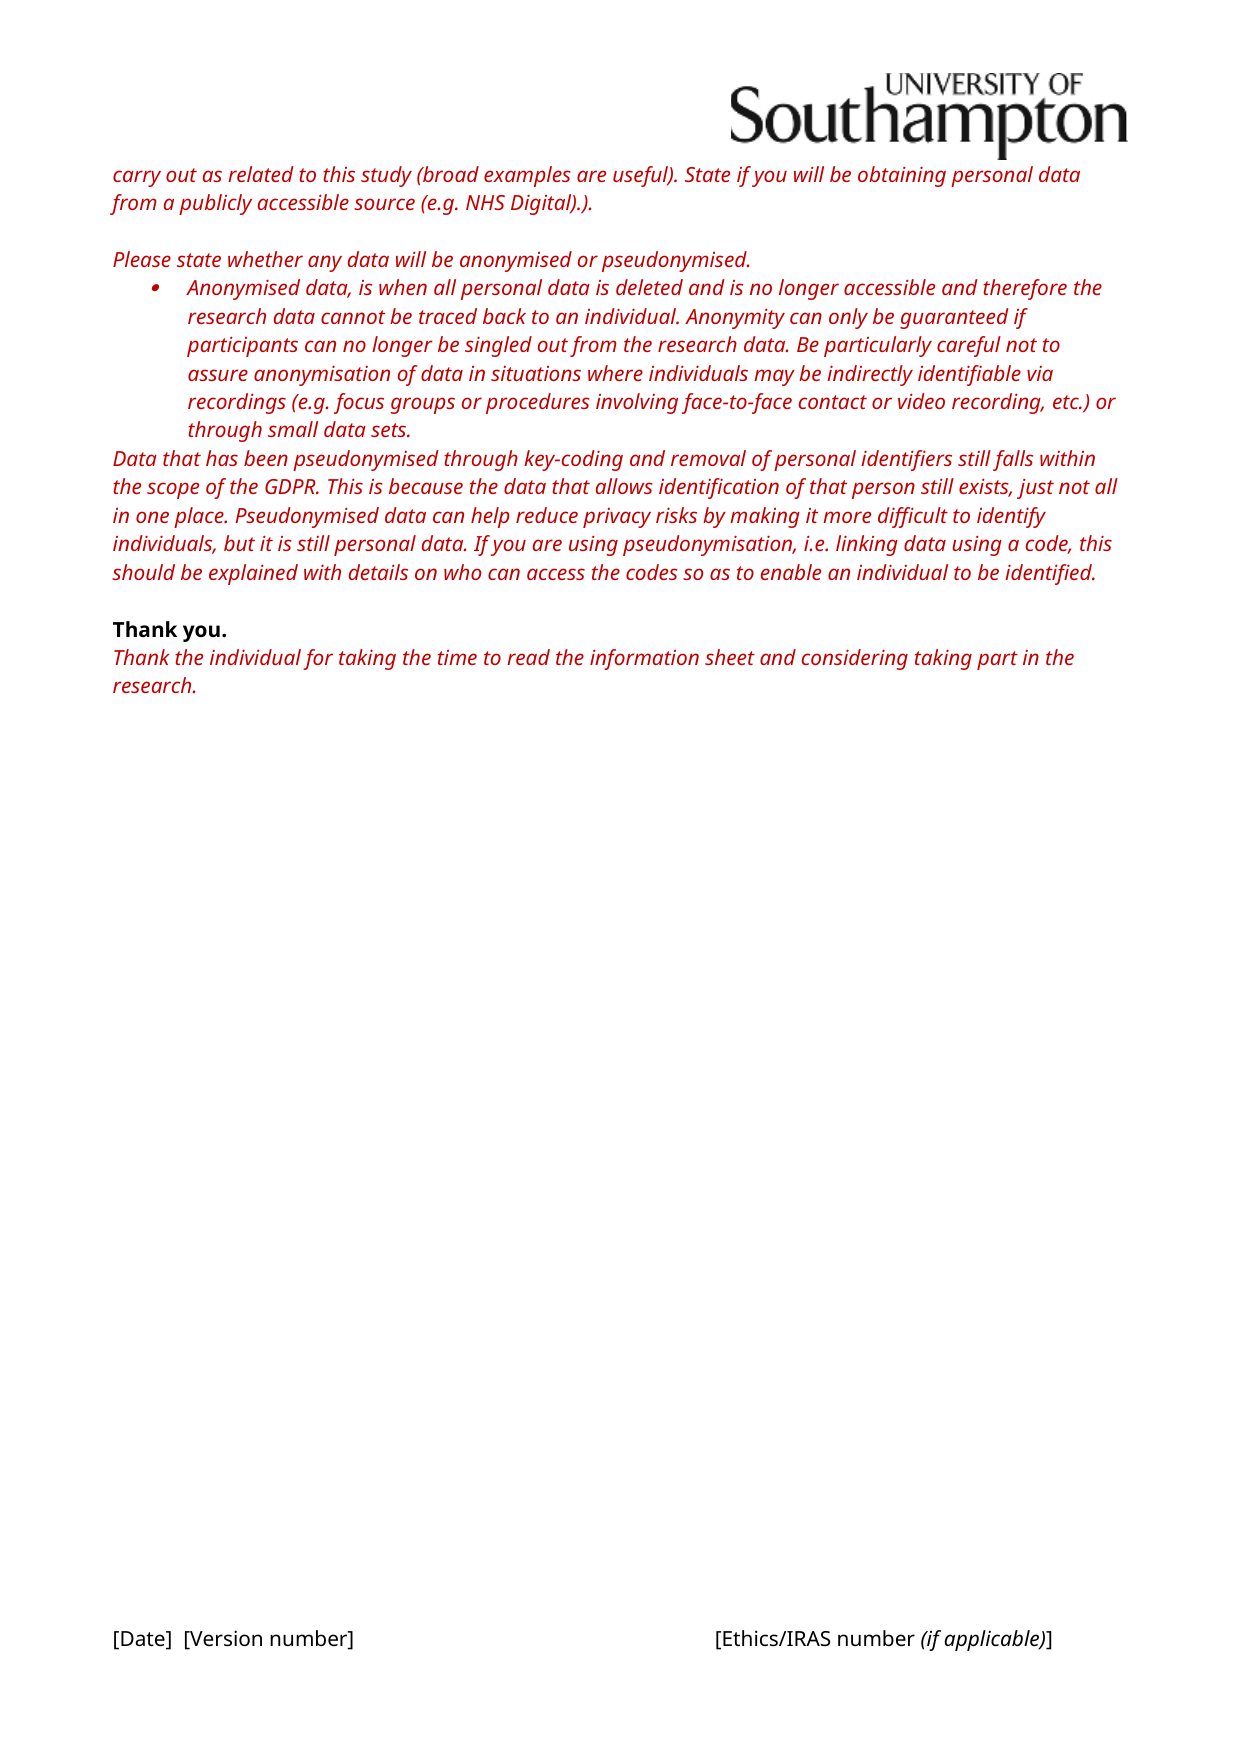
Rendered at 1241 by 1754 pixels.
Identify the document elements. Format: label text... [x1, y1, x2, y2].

list Anonymised data, is when all personal data is deleted and is no longer accessible and therefore the research data cannot be traced back to an individual. Anonymity can only be guaranteed if participants can no longer be singled out from the research data. Be particularly careful not to assure anonymisation of data in situations where individuals may be indirectly identifiable via recordings (e.g. focus groups or procedures involving face-to-face contact or video recording, etc.) or through small data sets. [150, 273, 1128, 444]
text Data that has been pseudonymised through key-coding and removal of personal identifiers still falls within the scope of the GDPR. This is because the data that allows identification of that person still exists, just not all in one place. Pseudonymised data can help reduce privacy risks by making it more difficult to identify individuals, but it is still personal data. If you are using pseudonymisation, i.e. linking data using a code, this should be explained with details on who can access the codes so as to enable an individual to be identified. [112, 444, 1128, 586]
picture [731, 73, 1128, 160]
text Thank you. [112, 615, 1128, 643]
text Please state whether any data will be anonymised or pseudonymised. [112, 245, 1128, 273]
text Thank the individual for taking the time to read the information sheet and considering taking part in the research. [112, 643, 1128, 700]
